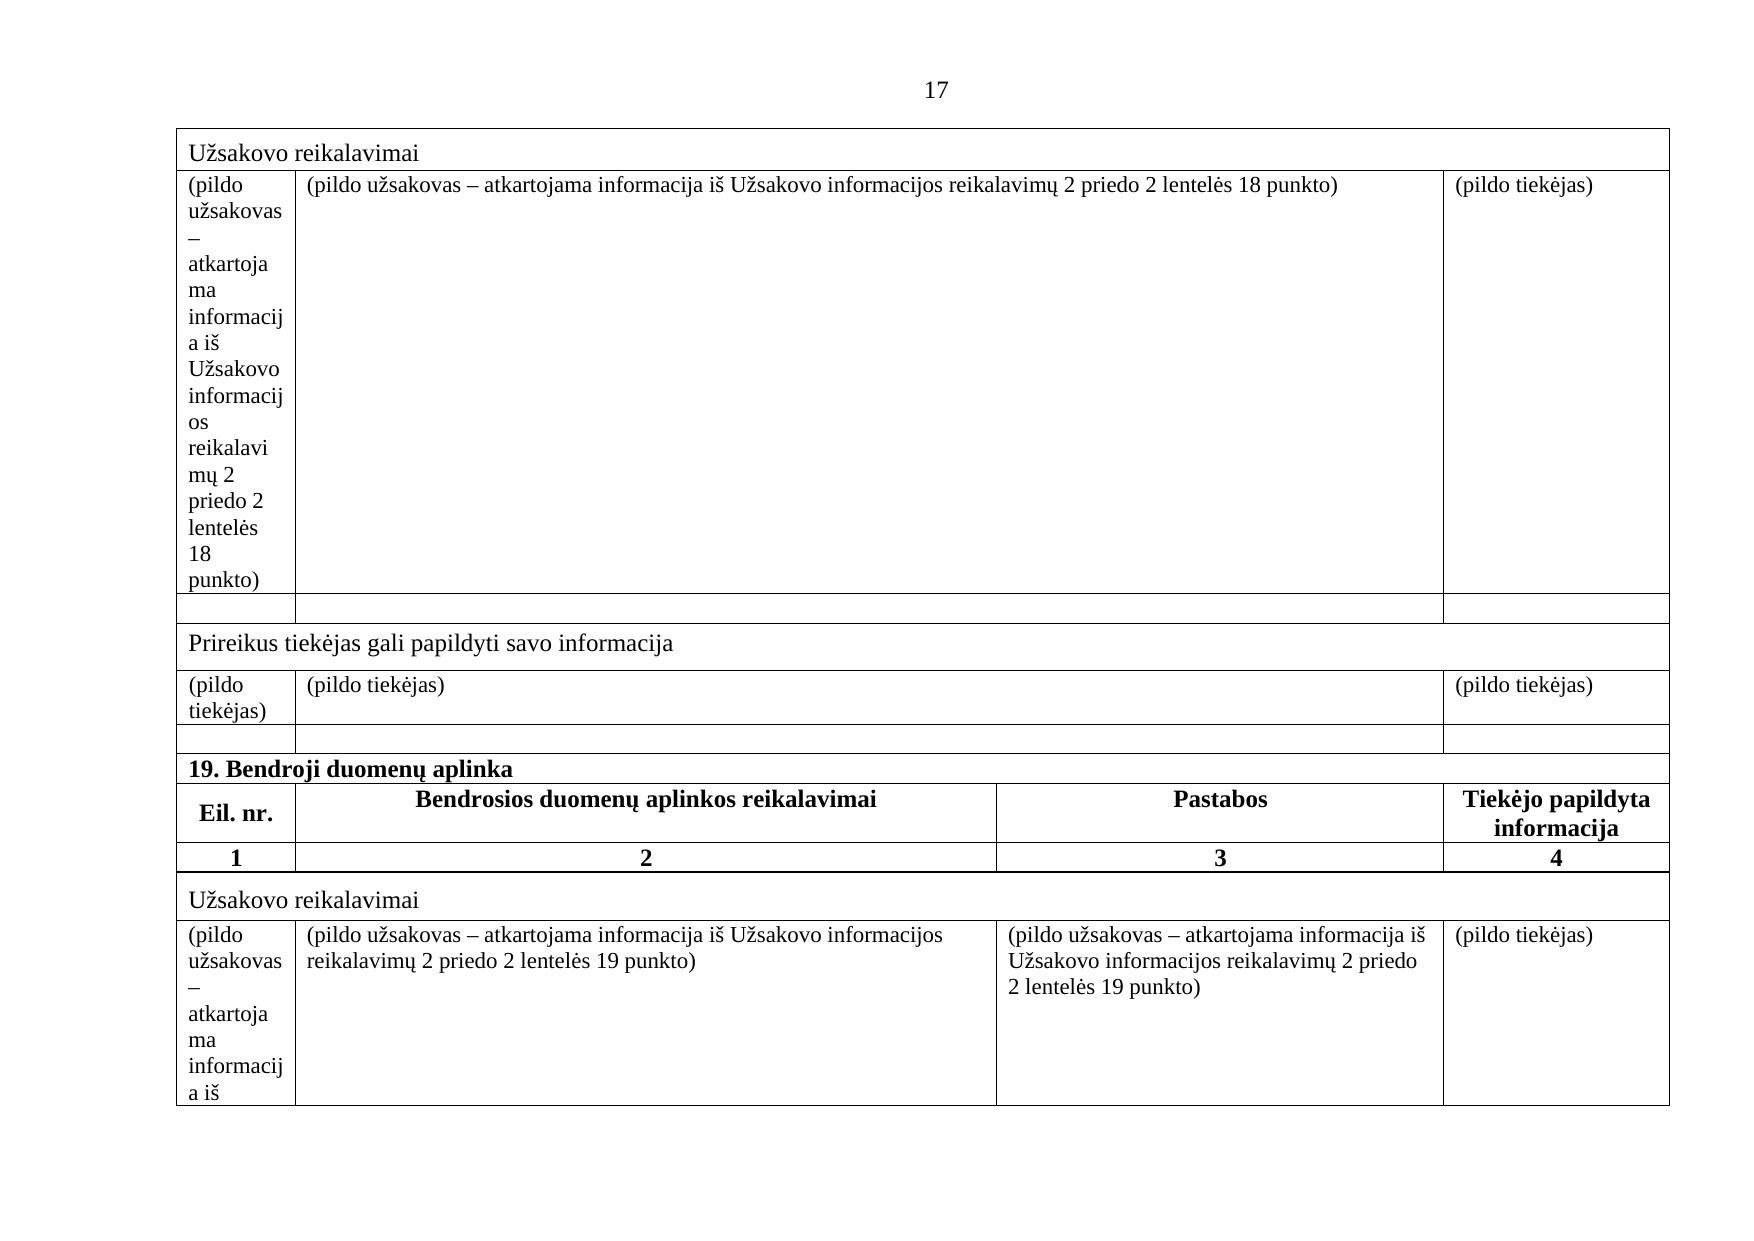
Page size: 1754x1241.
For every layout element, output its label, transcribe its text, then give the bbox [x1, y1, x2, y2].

table_cell (pildo tiekėjas) [1444, 921, 1669, 1105]
table_cell 4 [1444, 843, 1669, 871]
table_cell 2 [296, 843, 996, 871]
table_cell Tiekėjo papildyta informacija [1444, 784, 1669, 842]
table_cell Bendrosios duomenų aplinkos reikalavimai [296, 784, 996, 842]
table_cell Užsakovo reikalavimai [177, 129, 1669, 170]
table_cell [296, 725, 1443, 753]
table_cell [177, 594, 295, 622]
table_cell [296, 594, 1443, 622]
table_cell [296, 921, 996, 1105]
table_cell [177, 725, 295, 753]
table_cell Eil. nr. [177, 784, 295, 842]
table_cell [997, 921, 1443, 1105]
table_cell Užsakovo reikalavimai [177, 873, 1669, 920]
table_cell (pildo tiekėjas) [296, 671, 1443, 723]
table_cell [177, 921, 295, 1105]
table_cell 19. Bendroji duomenų aplinka [177, 754, 1669, 783]
table_cell [1444, 725, 1669, 753]
table_cell (pildo tiekėjas) [177, 671, 295, 723]
table_cell Pastabos [997, 784, 1443, 842]
table_cell (pildo tiekėjas) [1444, 171, 1669, 593]
table_cell (pildo tiekėjas) [1444, 671, 1669, 723]
table_cell (pildo užsakovas – atkartojama informacija iš Užsakovo informacijos reikalavimų 2 priedo 2 lentelės 18 punkto) [177, 171, 295, 593]
table_cell [1444, 594, 1669, 622]
table_cell 3 [997, 843, 1443, 871]
table_cell 1 [177, 843, 295, 871]
table_cell Prireikus tiekėjas gali papildyti savo informacija [177, 624, 1669, 670]
table_cell (pildo užsakovas – atkartojama informacija iš Užsakovo informacijos reikalavimų 2 priedo 2 lentelės 18 punkto) [296, 171, 1443, 593]
